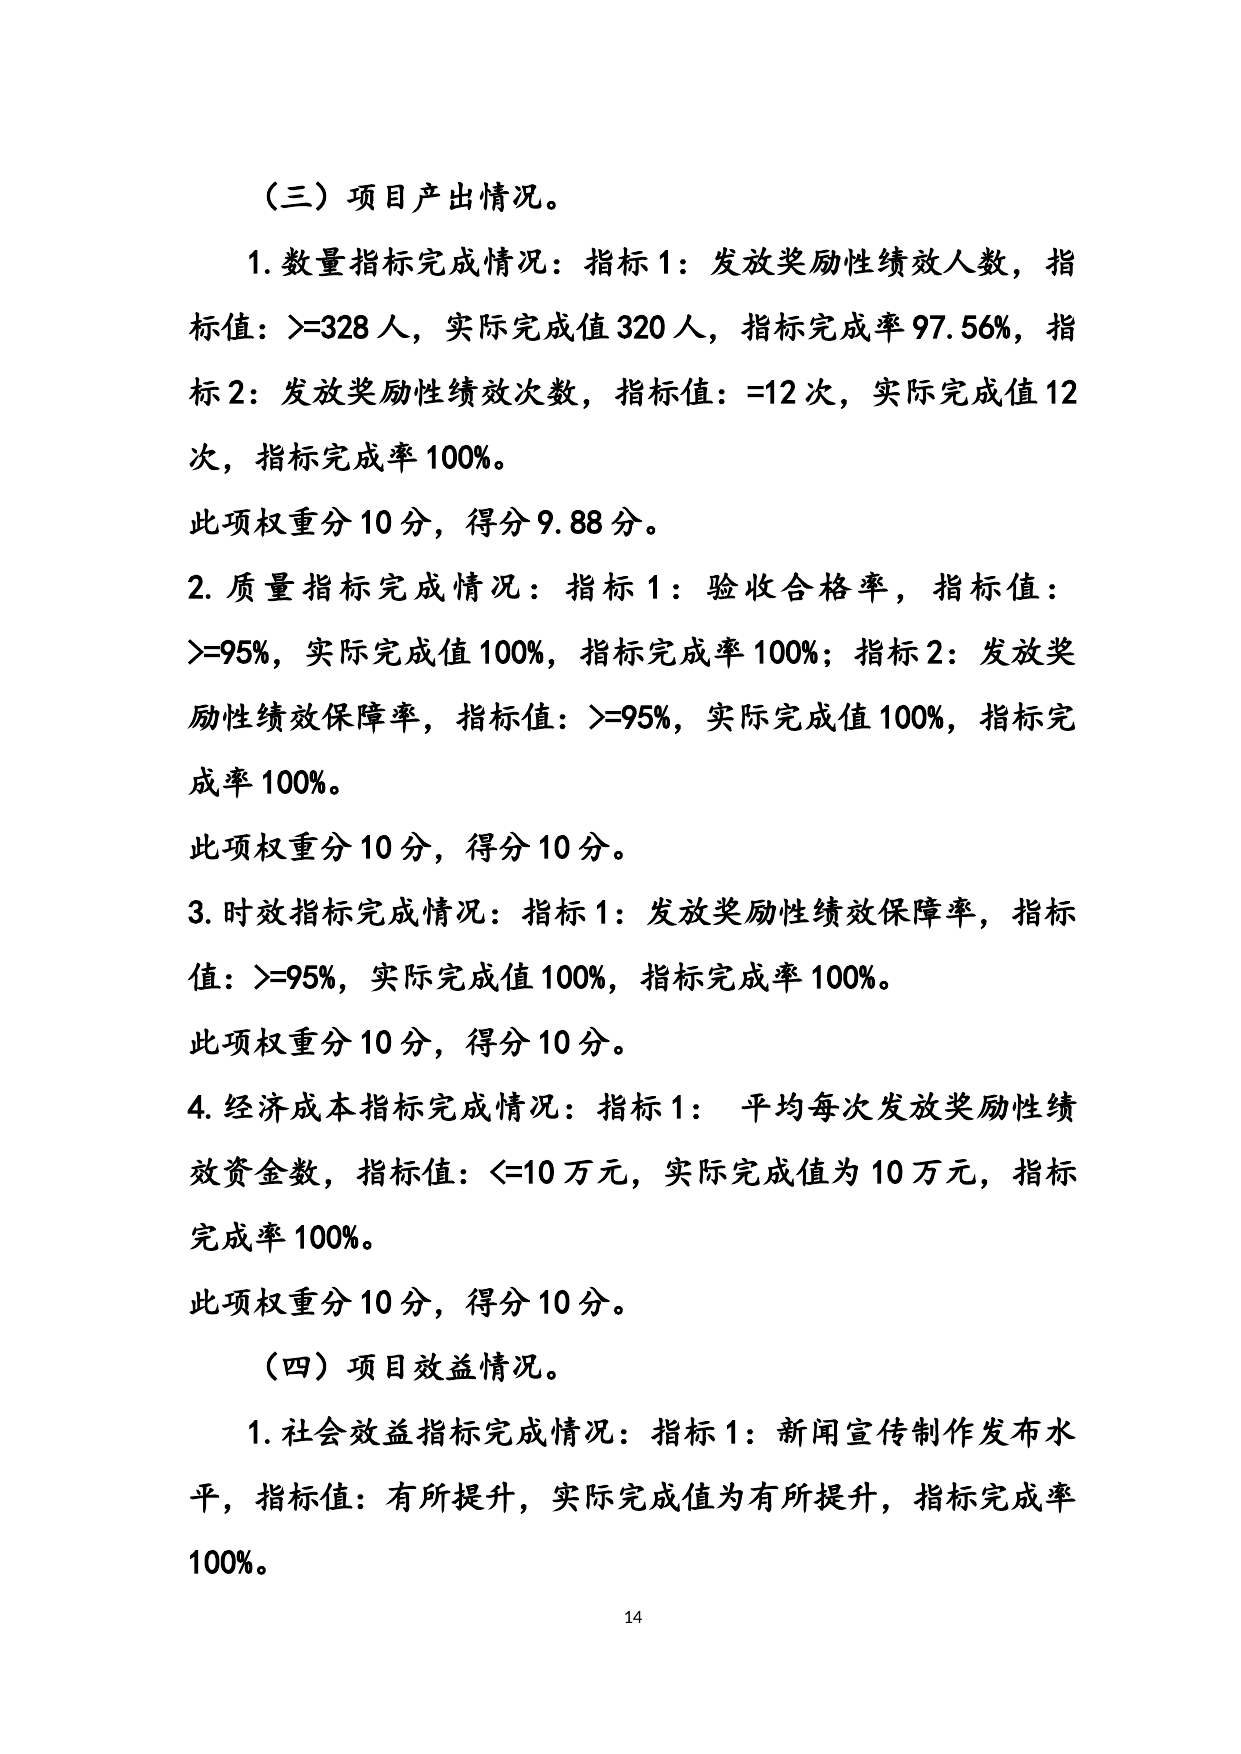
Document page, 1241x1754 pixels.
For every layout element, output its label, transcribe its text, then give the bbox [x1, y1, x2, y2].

text （三）项目产出情况。 [187, 162, 1078, 227]
text （四）项目效益情况。 [187, 1332, 1078, 1397]
text 1.数量指标完成情况：指标1：发放奖励性绩效人数，指标值：>=328人，实际完成值320人，指标完成率97.56%，指标2：发放奖励性绩效次数，指标值：=12次，实际完成值12次，指标完成率100%。 此项权重分10分，得分9.88分。 2.质量指标完成情况：指标1：验收合格率，指标值：>=95%，实际完成值100%，指标完成率100%；指标2：发放奖励性绩效保障率，指标值：>=95%，实际完成值100%，指标完成率100%。 此项权重分10分，得分10分。 3.时效指标完成情况：指标1：发放奖励性绩效保障率，指标值：>=95%，实际完成值100%，指标完成率100%。 此项权重分10分，得分10分。 4.经济成本指标完成情况：指标1： 平均每次发放奖励性绩效资金数，指标值：<=10万元，实际完成值为10万元，指标完成率100%。 此项权重分10分，得分10分。 [187, 227, 1078, 1332]
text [187, 1397, 1078, 1592]
